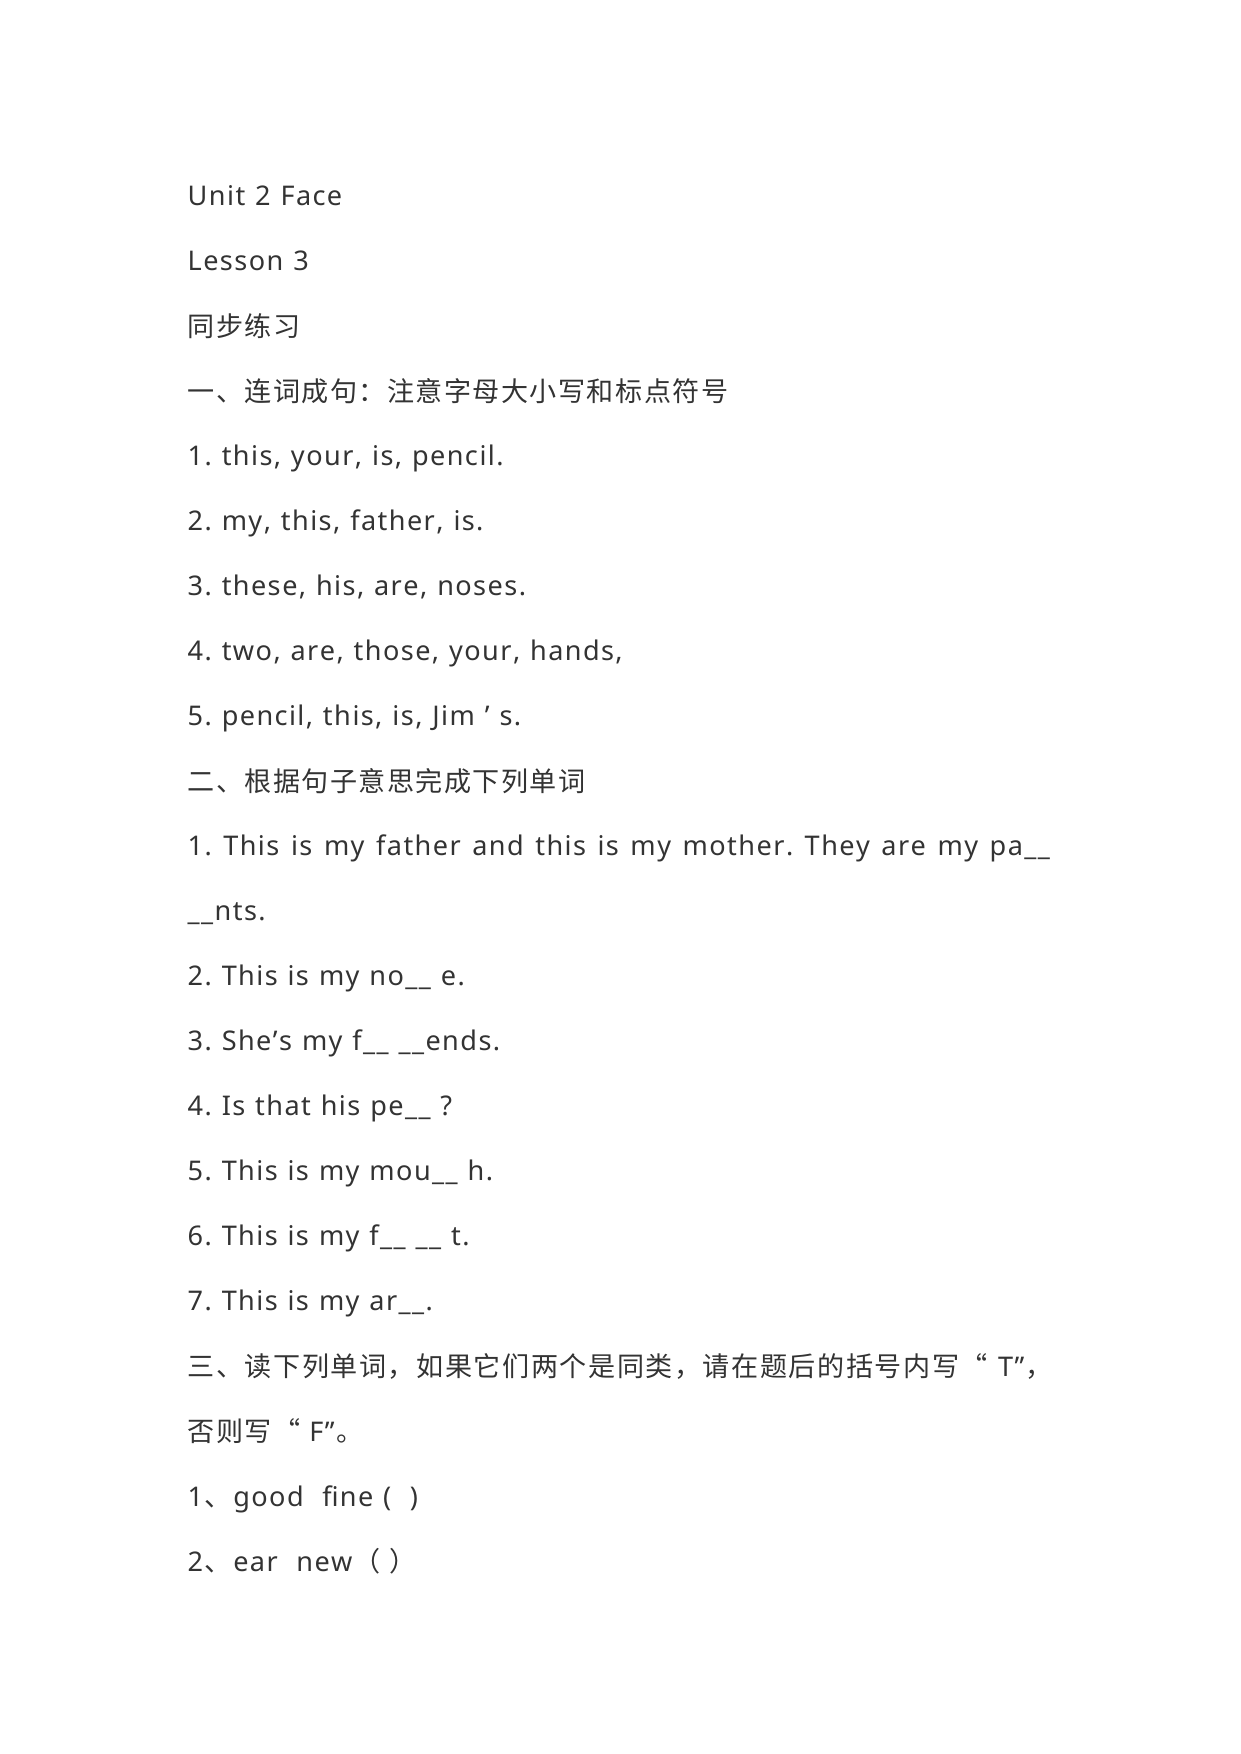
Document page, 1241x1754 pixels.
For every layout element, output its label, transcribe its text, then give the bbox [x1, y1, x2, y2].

text 1. This is my father and this is my mother. They are my pa__ __nts. [187, 812, 1053, 942]
text 同步练习 [187, 292, 1053, 357]
text 4. Is that his pe__ ? [187, 1072, 1053, 1137]
text 一、连词成句：注意字母大小写和标点符号 [187, 357, 1053, 422]
text 3. She’s my f__ __ends. [187, 1007, 1053, 1072]
text 6. This is my f__ __ t. [187, 1202, 1053, 1267]
text 4. two, are, those, your, hands, [187, 617, 1053, 682]
text 三、读下列单词，如果它们两个是同类，请在题后的括号内写“ T”，否则写“ F”。 [187, 1332, 1053, 1462]
text 3. these, his, are, noses. [187, 552, 1053, 617]
text 2. my, this, father, is. [187, 487, 1053, 552]
text 二、根据句子意思完成下列单词 [187, 747, 1053, 812]
text 5. pencil, this, is, Jim ’ s. [187, 682, 1053, 747]
text 2、ear new（ ） [187, 1527, 1053, 1592]
text Unit 2 Face [187, 162, 1053, 227]
text Lesson 3 [187, 227, 1053, 292]
text 2. This is my no__ e. [187, 942, 1053, 1007]
text 1、good fine ( ) [187, 1462, 1053, 1527]
text 5. This is my mou__ h. [187, 1137, 1053, 1202]
text 1. this, your, is, pencil. [187, 422, 1053, 487]
text 7. This is my ar__. [187, 1267, 1053, 1332]
